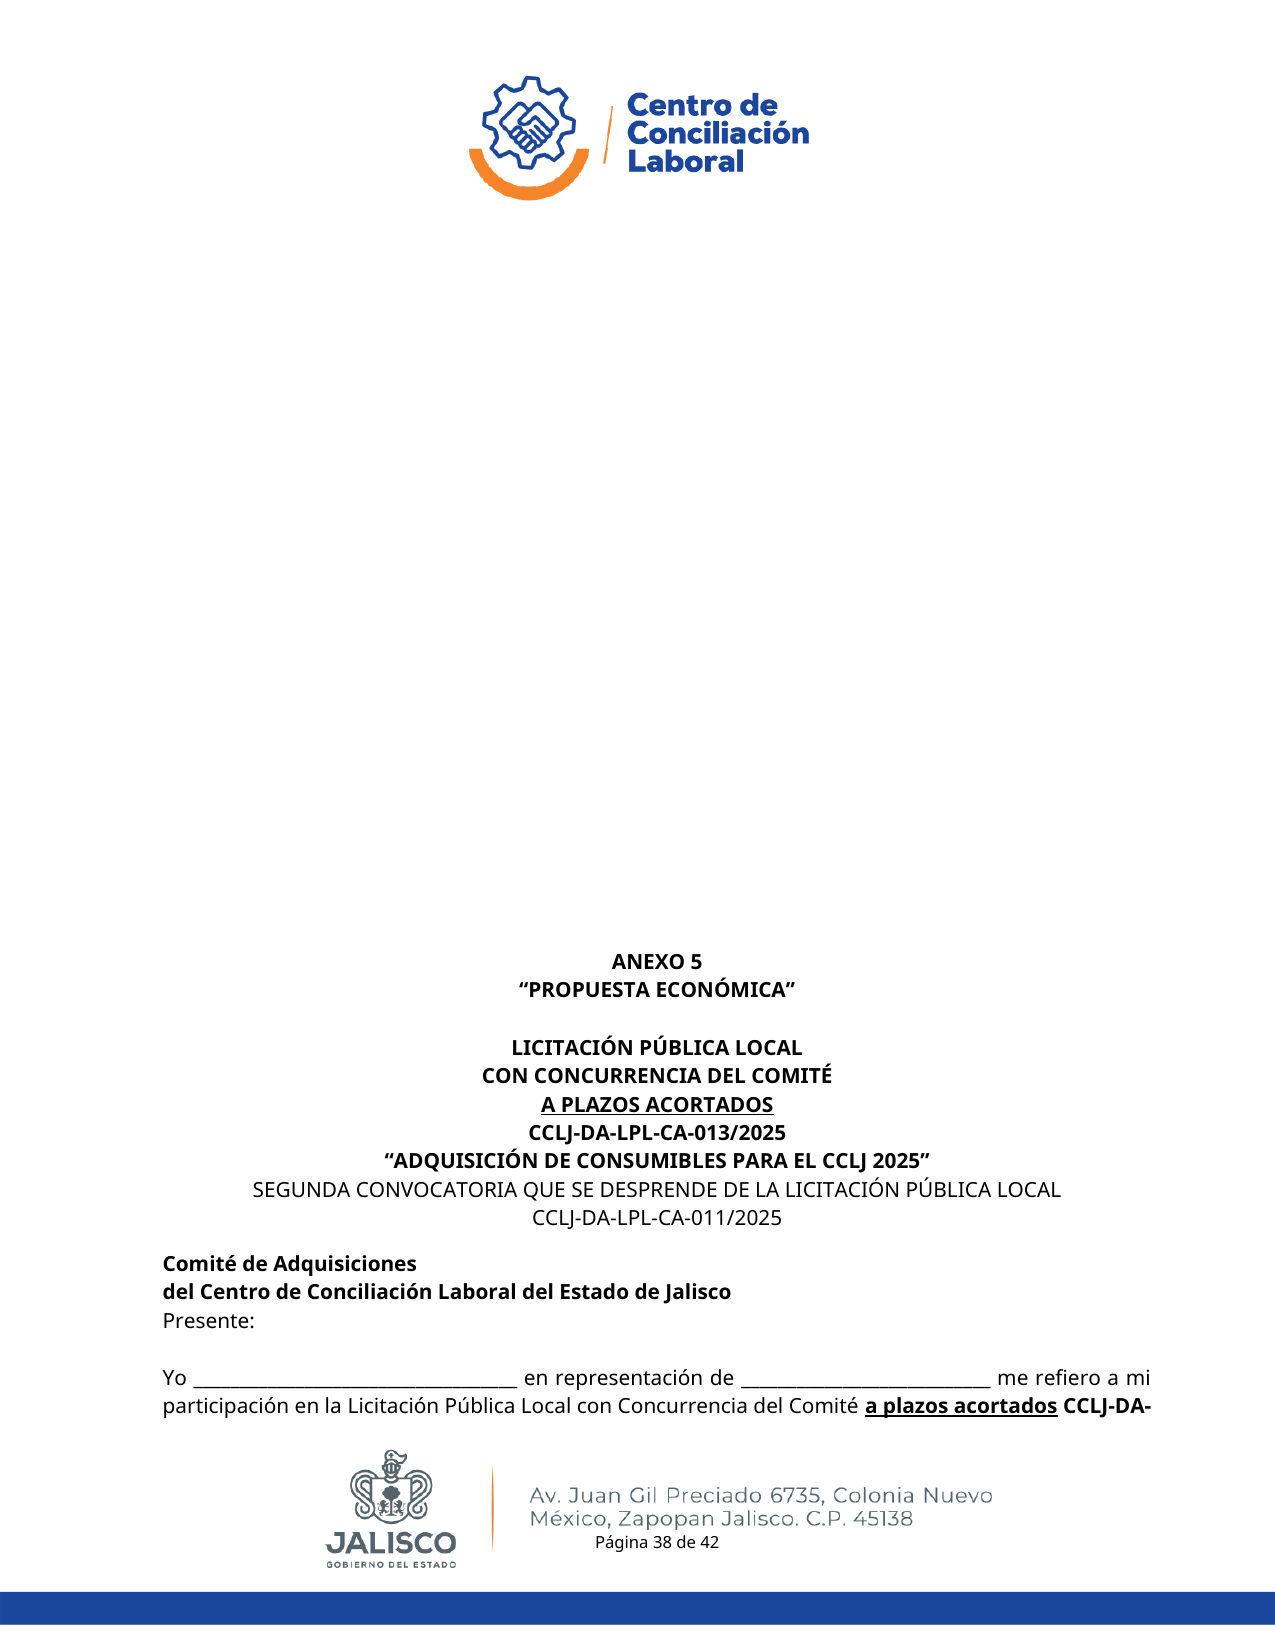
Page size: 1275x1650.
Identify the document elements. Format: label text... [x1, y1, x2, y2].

text del Centro de Conciliación Laboral del Estado de Jalisco [162, 1277, 1152, 1306]
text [162, 1363, 1152, 1419]
text CCLJ-DA-LPL-CA-013/2025 [162, 1118, 1152, 1147]
text Comité de Adquisiciones [162, 1249, 1152, 1277]
text SEGUNDA CONVOCATORIA QUE SE DESPRENDE DE LA LICITACIÓN PÚBLICA LOCAL [162, 1175, 1152, 1203]
text Presente: [162, 1306, 1152, 1334]
text “PROPUESTA ECONÓMICA” [162, 976, 1152, 1004]
text CCLJ-DA-LPL-CA-011/2025 [162, 1203, 1152, 1232]
text ANEXO 5 [162, 947, 1152, 976]
text A PLAZOS ACORTADOS [162, 1090, 1152, 1118]
text LICITACIÓN PÚBLICA LOCAL [162, 1033, 1152, 1061]
picture [0, 3, 1275, 1650]
text CON CONCURRENCIA DEL COMITÉ [162, 1061, 1152, 1090]
text “ADQUISICIÓN DE CONSUMIBLES PARA EL CCLJ 2025” [162, 1147, 1152, 1175]
